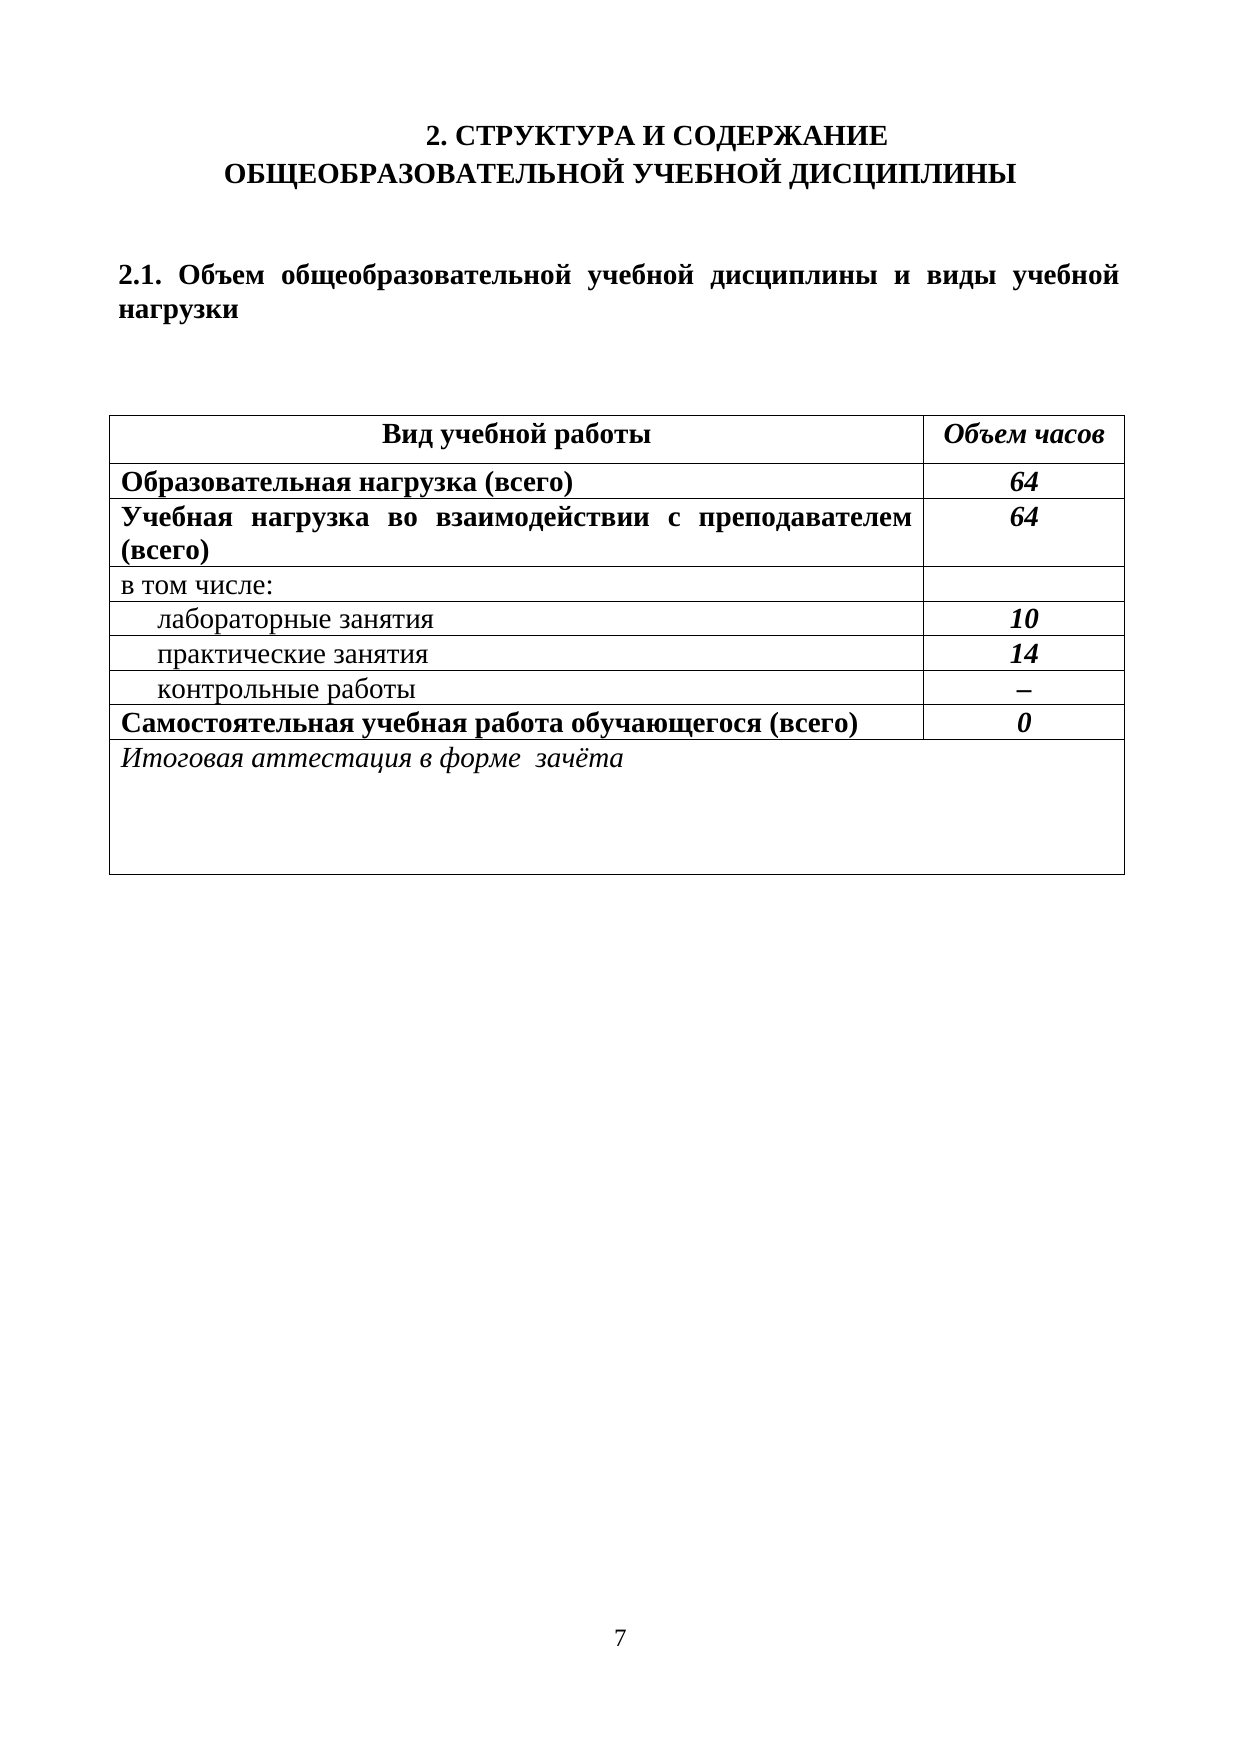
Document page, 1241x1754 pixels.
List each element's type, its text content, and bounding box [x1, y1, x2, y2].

table_header Объем часов [924, 416, 1124, 463]
table_cell [924, 567, 1124, 601]
table_cell в том числе: [110, 567, 923, 601]
table_cell 64 [924, 464, 1124, 498]
table_cell – [924, 671, 1124, 704]
table_cell 64 [924, 499, 1124, 566]
text 2.1. Объем общеобразовательной учебной дисциплины и виды учебной нагрузки [118, 257, 1120, 324]
table_cell Итоговая аттестация в форме зачёта [110, 740, 1124, 874]
table_cell контрольные работы [110, 671, 923, 704]
table_header Вид учебной работы [110, 416, 923, 463]
table_cell практические занятия [110, 636, 923, 670]
table_cell 10 [924, 602, 1124, 635]
table_cell 14 [924, 636, 1124, 670]
table_cell лабораторные занятия [110, 602, 923, 635]
table_cell 0 [924, 705, 1124, 739]
text ОБЩЕОБРАЗОВАТЕЛЬНОЙ УЧЕБНОЙ ДИСЦИПЛИНЫ [118, 157, 1122, 190]
text 2. СТРУКТУРА И СОДЕРЖАНИЕ [118, 118, 1122, 152]
table_cell Образовательная нагрузка (всего) [110, 464, 923, 498]
table_cell Самостоятельная учебная работа обучающегося (всего) [110, 705, 923, 739]
table_cell Учебная нагрузка во взаимодействии с преподавателем (всего) [110, 499, 923, 566]
